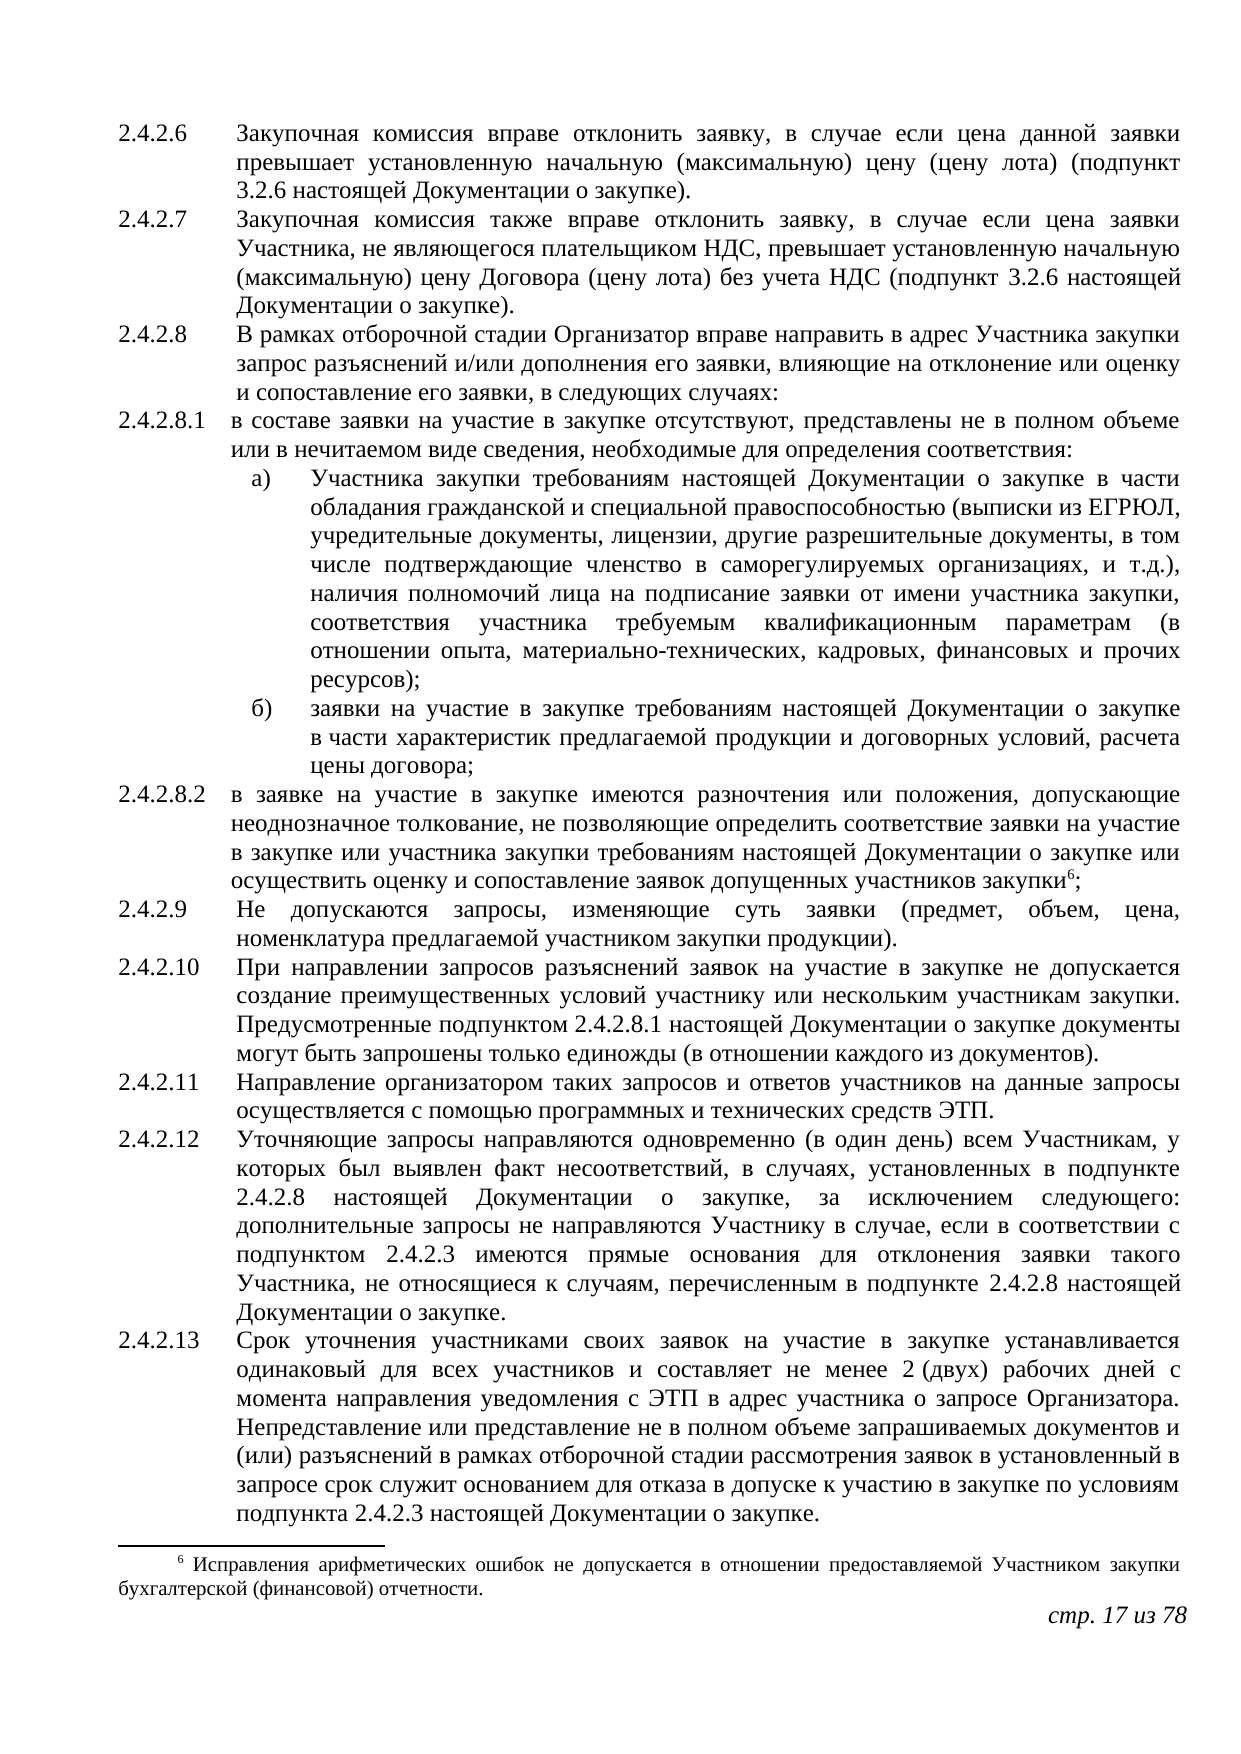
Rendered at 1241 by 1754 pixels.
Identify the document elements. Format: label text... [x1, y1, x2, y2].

list Закупочная комиссия вправе отклонить заявку, в случае если цена данной заявки превышает установленную начальную (максимальную) цену (цену лота) (подпункт 3.2.6 настоящей Документации о закупке). [118, 118, 1181, 204]
list Срок уточнения участниками своих заявок на участие в закупке устанавливается одинаковый для всех участников и составляет не менее 2 (двух) рабочих дней с момента направления уведомления с ЭТП в адрес участника о запросе Организатора. Непредставление или представление не в полном объеме запрашиваемых документов и (или) разъяснений в рамках отборочной стадии рассмотрения заявок в установленный в запросе срок служит основанием для отказа в допуске к участию в закупке по условиям подпункта 2.4.2.3 настоящей Документации о закупке. [118, 1326, 1181, 1527]
list в составе заявки на участие в закупке отсутствуют, представлены не в полном объеме или в нечитаемом виде сведения, необходимые для определения соответствия: [118, 406, 1181, 463]
list Не допускаются запросы, изменяющие суть заявки (предмет, объем, цена, номенклатура предлагаемой участником закупки продукции). [118, 894, 1181, 952]
list При направлении запросов разъяснений заявок на участие в закупке не допускается создание преимущественных условий участнику или нескольким участникам закупки. Предусмотренные подпунктом 2.4.2.8.1 настоящей Документации о закупке документы могут быть запрошены только единожды (в отношении каждого из документов). [118, 952, 1181, 1067]
list В рамках отборочной стадии Организатор вправе направить в адрес Участника закупки запрос разъяснений и/или дополнения его заявки, влияющие на отклонение или оценку и сопоставление его заявки, в следующих случаях: [118, 319, 1181, 406]
list Закупочная комиссия также вправе отклонить заявку, в случае если цена заявки Участника, не являющегося плательщиком НДС, превышает установленную начальную (максимальную) цену Договора (цену лота) без учета НДС (подпункт 3.2.6 настоящей Документации о закупке). [118, 204, 1181, 319]
list в заявке на участие в закупке имеются разночтения или положения, допускающие неоднозначное толкование, не позволяющие определить соответствие заявки на участие в закупке или участника закупки требованиям настоящей Документации о закупке или осуществить оценку и сопоставление заявок допущенных участников закупки; [118, 779, 1181, 894]
list Участника закупки требованиям настоящей Документации о закупке в части обладания гражданской и специальной правоспособностью (выписки из ЕГРЮЛ, учредительные документы, лицензии, другие разрешительные документы, в том числе подтверждающие членство в саморегулируемых организациях, и т.д.), наличия полномочий лица на подписание заявки от имени участника закупки, соответствия участника требуемым квалификационным параметрам (в отношении опыта, материально-технических, кадровых, финансовых и прочих ресурсов); [251, 463, 1181, 693]
list Уточняющие запросы направляются одновременно (в один день) всем Участникам, у которых был выявлен факт несоответствий, в случаях, установленных в подпункте 2.4.2.8 настоящей Документации о закупке, за исключением следующего: дополнительные запросы не направляются Участнику в случае, если в соответствии с подпунктом 2.4.2.3 имеются прямые основания для отклонения заявки такого Участника, не относящиеся к случаям, перечисленным в подпункте 2.4.2.8 настоящей Документации о закупке. [118, 1124, 1181, 1326]
list заявки на участие в закупке требованиям настоящей Документации о закупке в части характеристик предлагаемой продукции и договорных условий, расчета цены договора; [251, 693, 1181, 779]
list Направление организатором таких запросов и ответов участников на данные запросы осуществляется с помощью программных и технических средств ЭТП. [118, 1067, 1181, 1124]
